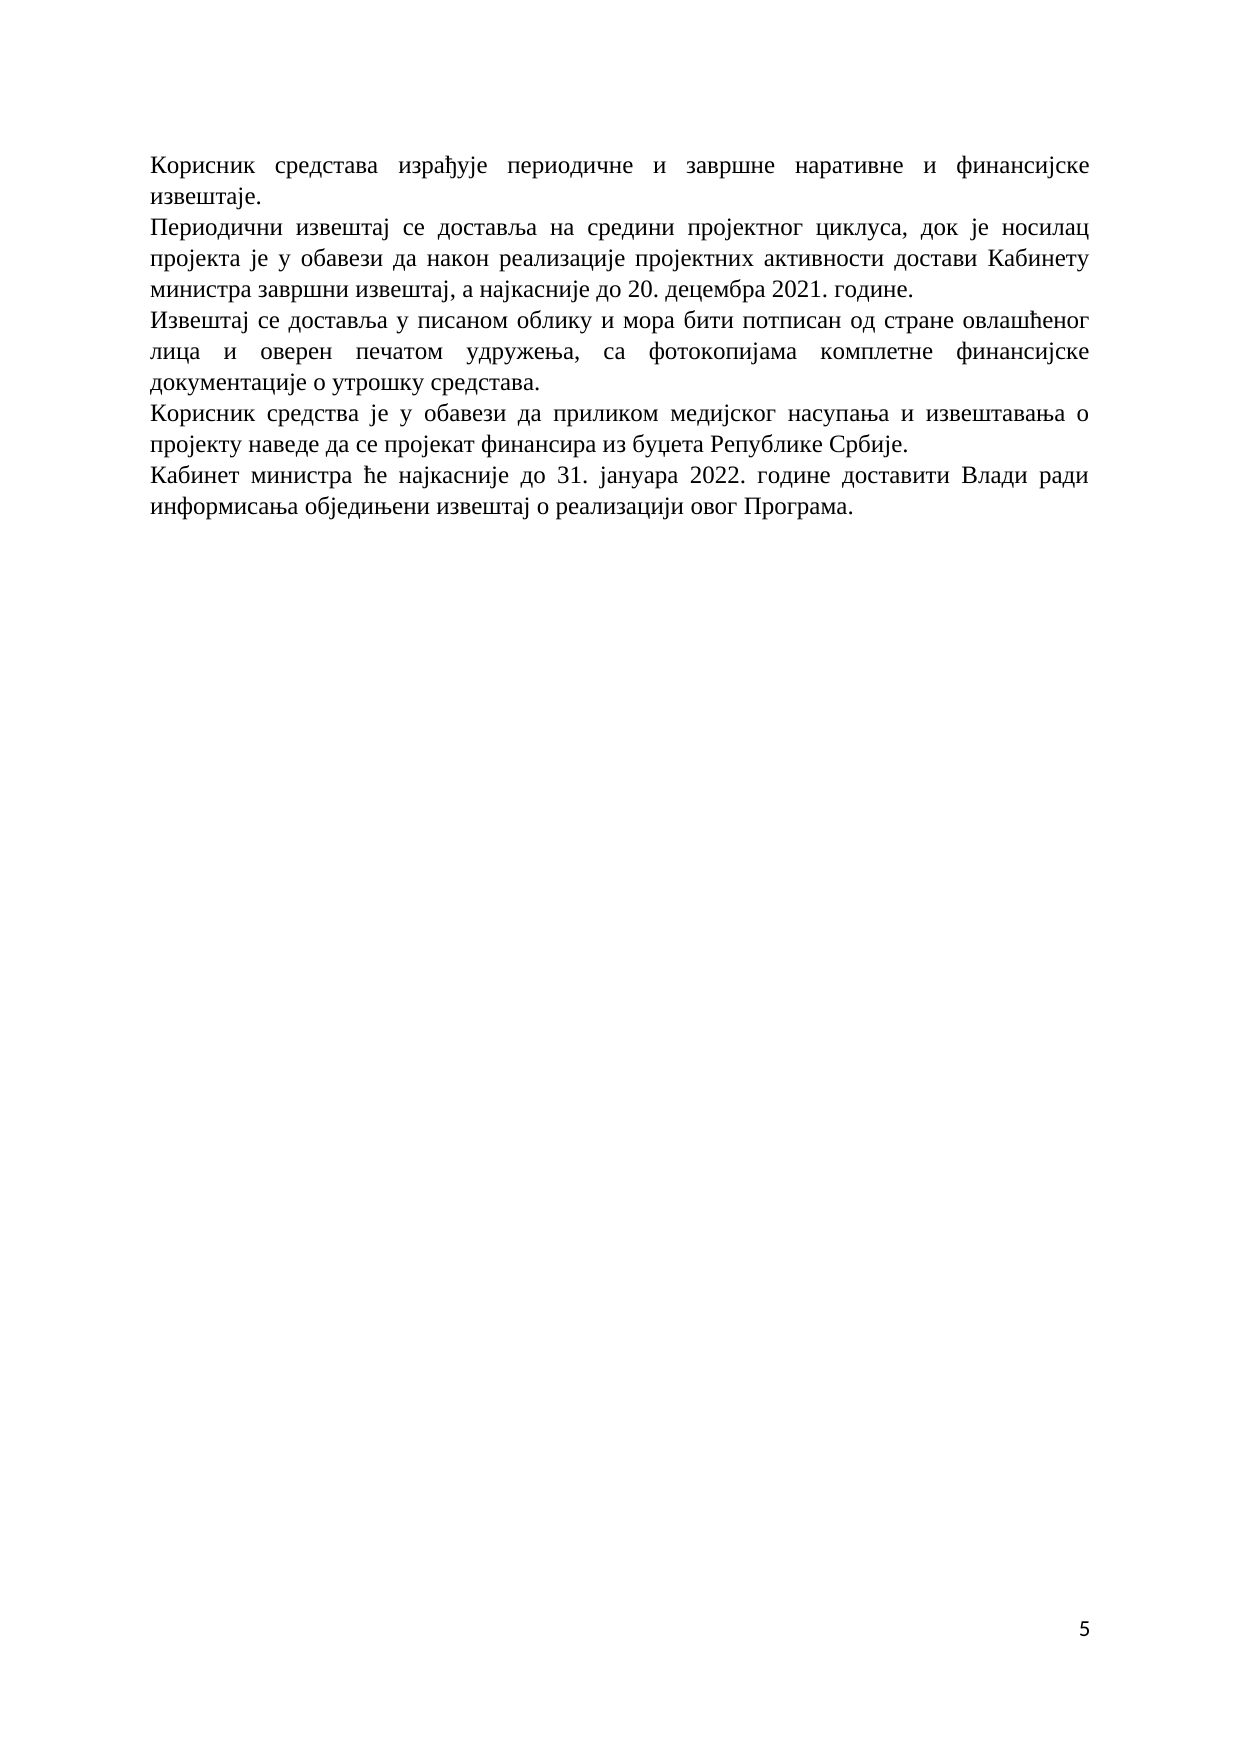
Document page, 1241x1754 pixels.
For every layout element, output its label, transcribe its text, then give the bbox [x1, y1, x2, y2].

text Извештај се доставља у писаном облику и мора бити потписан од стране овлашћеног лица и оверен печатом удружења, са фотокопијама комплетне финансијске документације о утрошку средстава. [150, 305, 1090, 396]
text Корисник средстава израђује периодичне и завршне наративне и финансијске извештаје. [150, 150, 1090, 210]
text Периодични извештај се доставља на средини пројектног циклуса, док је носилац пројекта је у обавези да након реализације пројектних активности достави Кабинету министра завршни извештај, а најкасније до 20. децембра 2021. године. [150, 212, 1090, 303]
text Кабинет министра ће најкасније до 31. јануара 2022. године доставити Влади ради информисања обједињени извештај о реализацији овог Програма. [150, 460, 1090, 520]
text Корисник средства је у обавези да приликом медијског насупања и извештавања о пројекту наведе да се пројекат финансира из буџета Републике Србије. [150, 398, 1090, 458]
